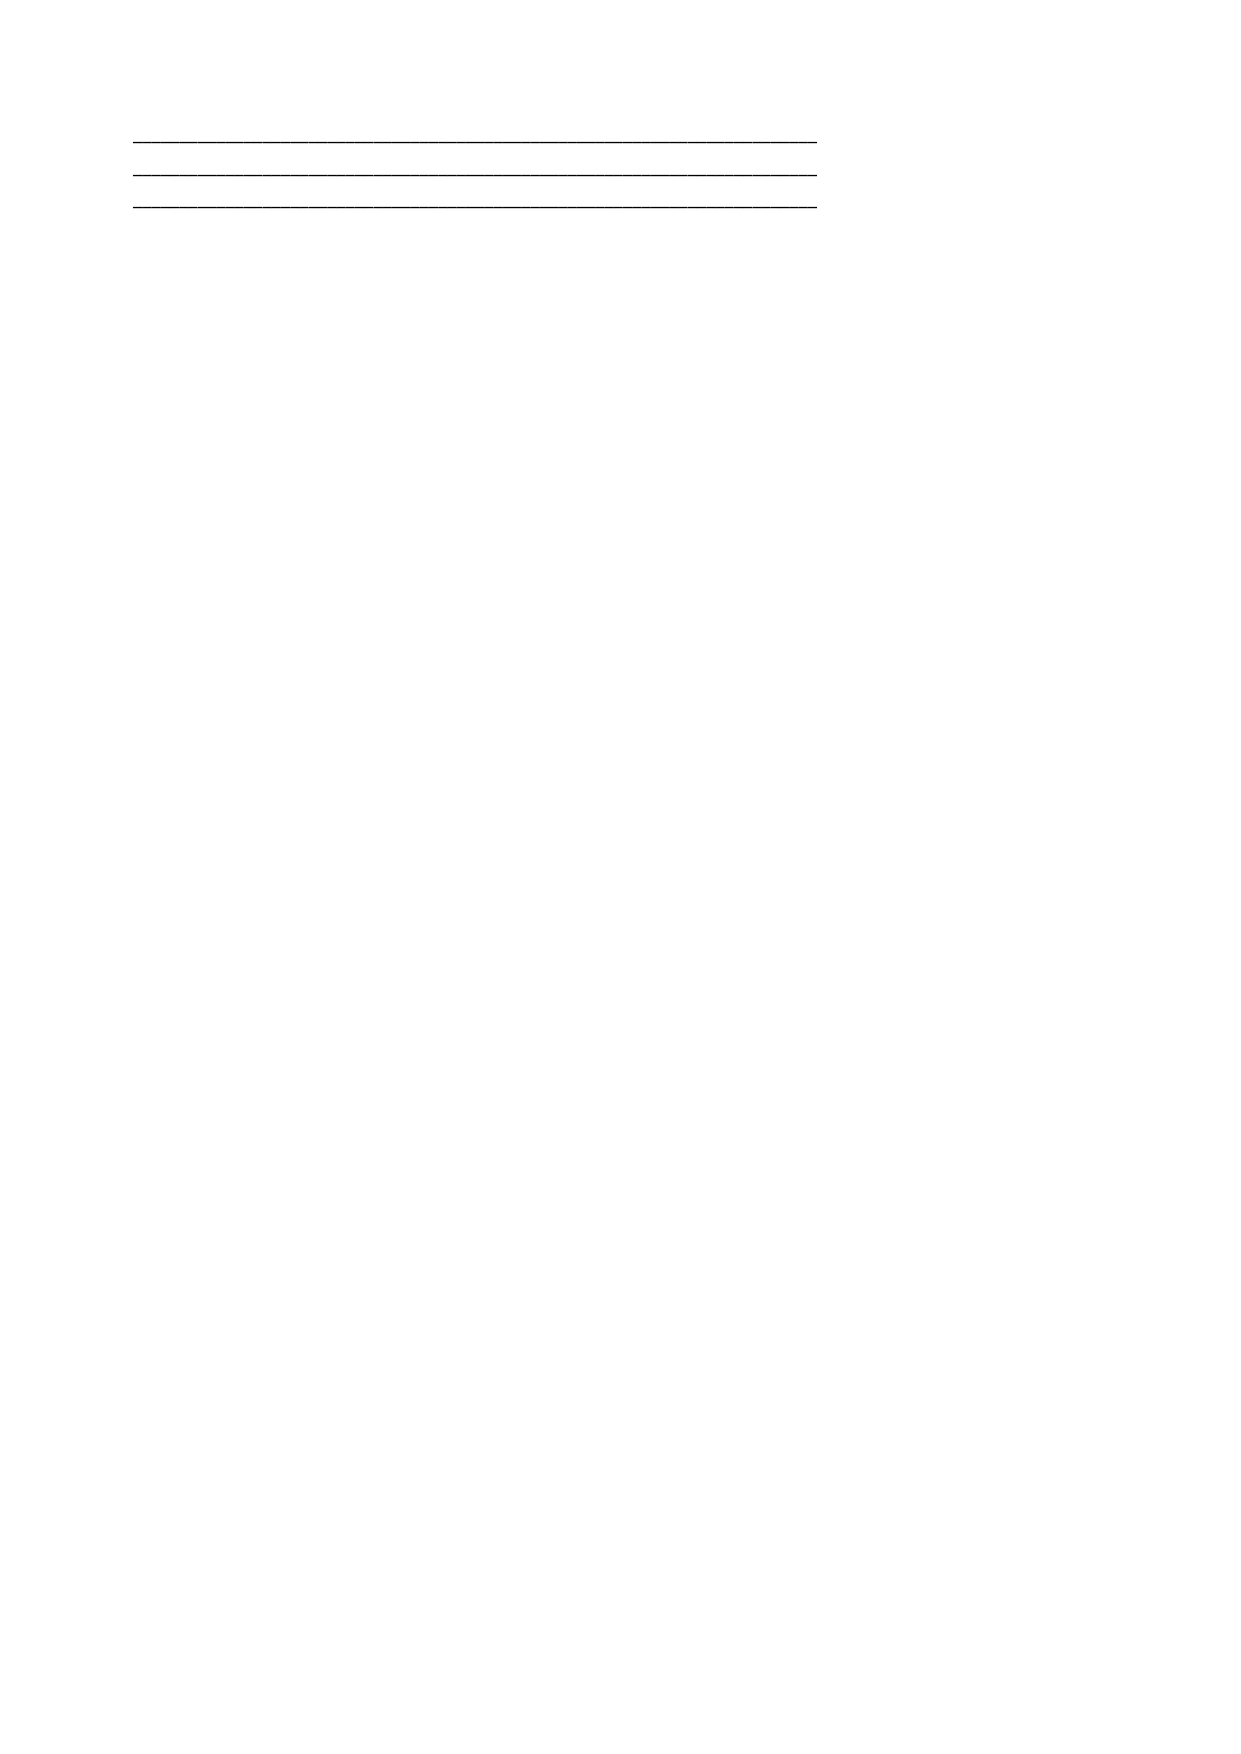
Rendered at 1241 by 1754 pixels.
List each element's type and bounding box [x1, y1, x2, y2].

text [133, 183, 1122, 212]
text [133, 118, 1122, 147]
text [133, 151, 1122, 179]
